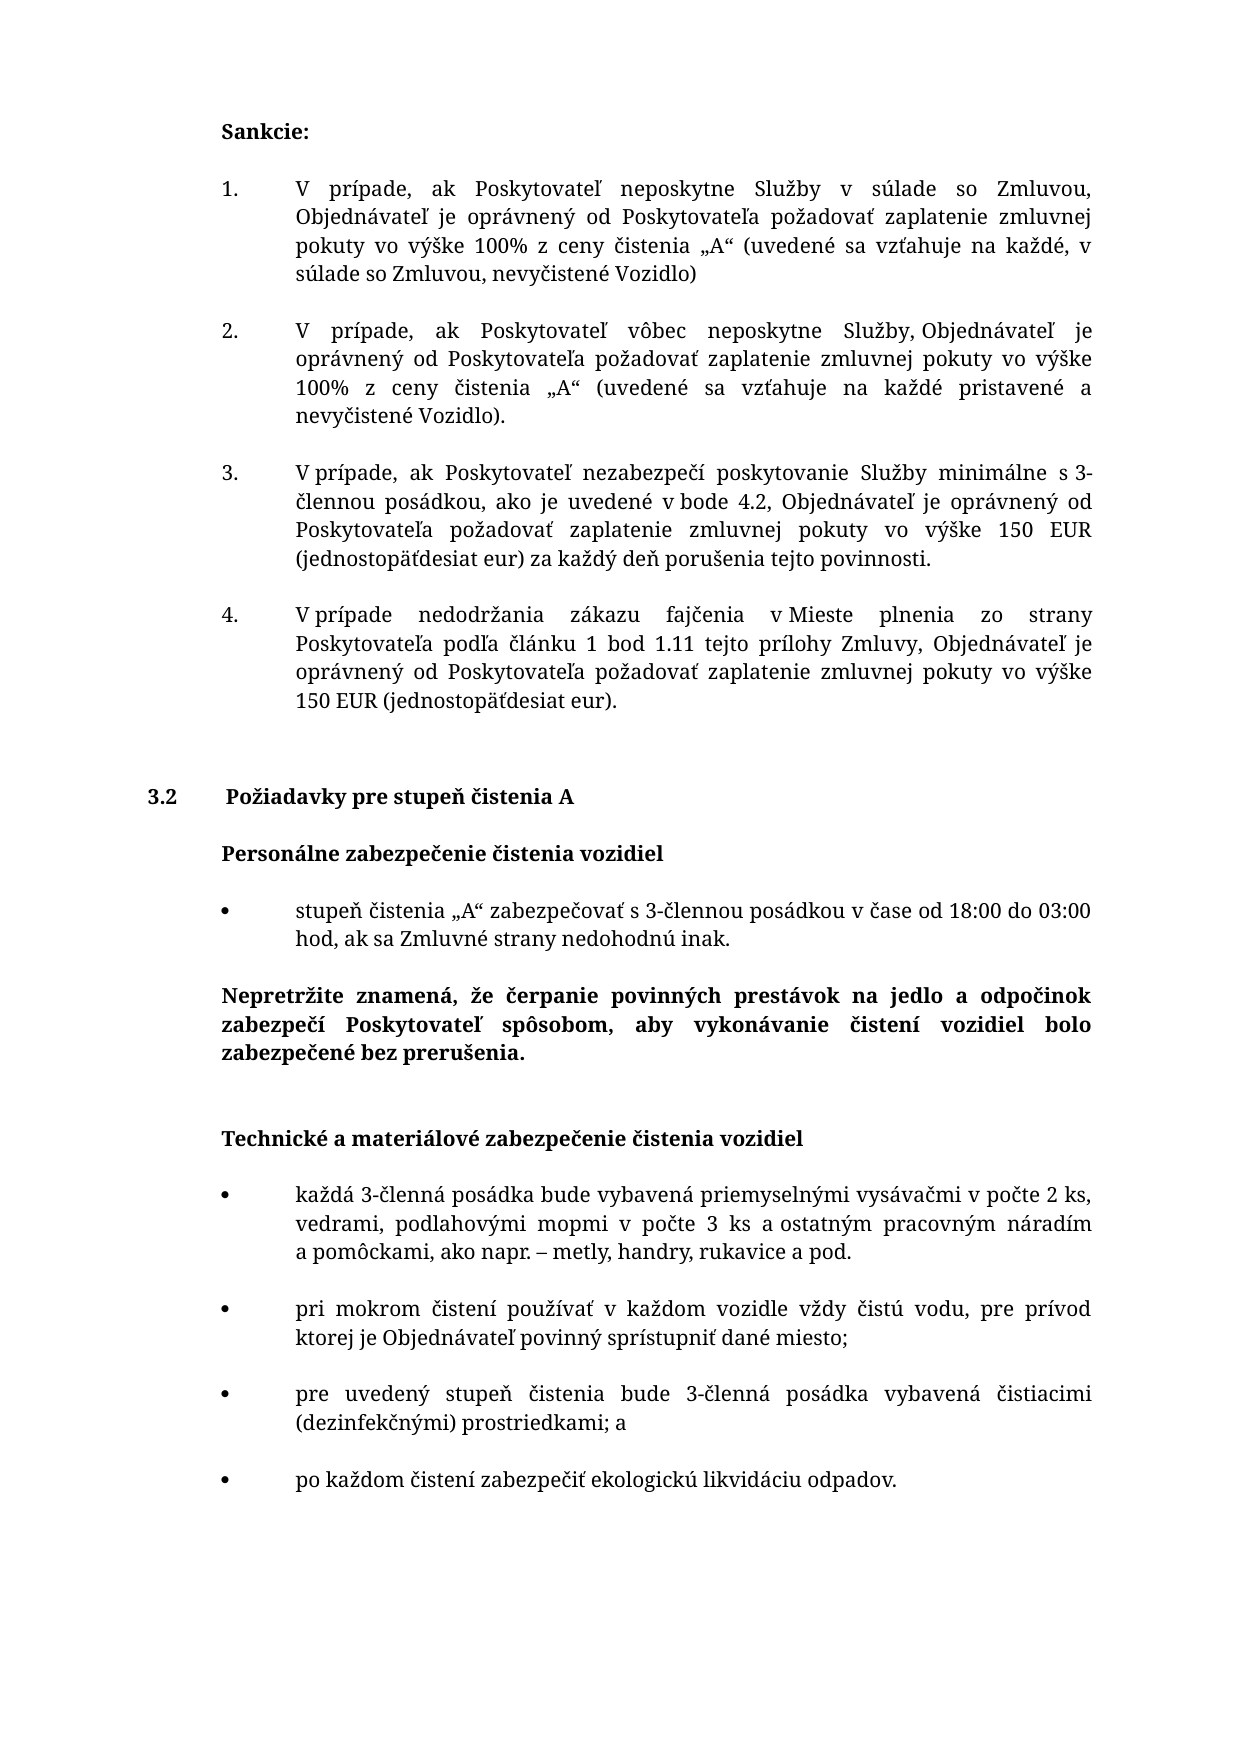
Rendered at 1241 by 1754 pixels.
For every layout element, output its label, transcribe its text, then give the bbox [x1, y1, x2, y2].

text Technické a materiálové zabezpečenie čistenia vozidiel [221, 1124, 1093, 1152]
text Nepretržite znamená, že čerpanie povinných prestávok na jedlo a odpočinok zabezpečí Poskytovateľ spôsobom, aby vykonávanie čistení vozidiel bolo zabezpečené bez prerušenia. [221, 981, 1093, 1067]
list po každom čistení zabezpečiť ekologickú likvidáciu odpadov. [221, 1465, 1093, 1493]
list stupeň čistenia „A“ zabezpečovať s 3-člennou posádkou v čase od 18:00 do 03:00 hod, ak sa Zmluvné strany nedohodnú inak. [221, 896, 1093, 953]
list každá 3-členná posádka bude vybavená priemyselnými vysávačmi v počte 2 ks, vedrami, podlahovými mopmi v počte 3 ks a ostatným pracovným náradím a pomôckami, ako napr. – metly, handry, rukavice a pod. [221, 1181, 1093, 1266]
list V prípade, ak Poskytovateľ neposkytne Služby v súlade so Zmluvou, Objednávateľ je oprávnený od Poskytovateľa požadovať zaplatenie zmluvnej pokuty vo výške 100% z ceny čistenia „A“ (uvedené sa vzťahuje na každé, v súlade so Zmluvou, nevyčistené Vozidlo) [221, 174, 1093, 288]
text Personálne zabezpečenie čistenia vozidiel [148, 839, 1093, 868]
list V prípade, ak Poskytovateľ nezabezpečí poskytovanie Služby minimálne s 3-člennou posádkou, ako je uvedené v bode 4.2, Objednávateľ je oprávnený od Poskytovateľa požadovať zaplatenie zmluvnej pokuty vo výške 150 EUR (jednostopäťdesiat eur) za každý deň porušenia tejto povinnosti. [221, 458, 1093, 572]
list V prípade nedodržania zákazu fajčenia v Mieste plnenia zo strany Poskytovateľa podľa článku 1 bod 1.11 tejto prílohy Zmluvy, Objednávateľ je oprávnený od Poskytovateľa požadovať zaplatenie zmluvnej pokuty vo výške 150 EUR (jednostopäťdesiat eur). [221, 601, 1093, 714]
list pri mokrom čistení používať v každom vozidle vždy čistú vodu, pre prívod ktorej je Objednávateľ povinný sprístupniť dané miesto; [221, 1294, 1093, 1351]
text Sankcie: [221, 117, 1093, 146]
text 3.2 Požiadavky pre stupeň čistenia A [148, 782, 1093, 811]
list V prípade, ak Poskytovateľ vôbec neposkytne Služby, Objednávateľ je oprávnený od Poskytovateľa požadovať zaplatenie zmluvnej pokuty vo výške 100% z ceny čistenia „A“ (uvedené sa vzťahuje na každé pristavené a nevyčistené Vozidlo). [221, 316, 1093, 430]
list pre uvedený stupeň čistenia bude 3-členná posádka vybavená čistiacimi (dezinfekčnými) prostriedkami; a [221, 1379, 1093, 1436]
